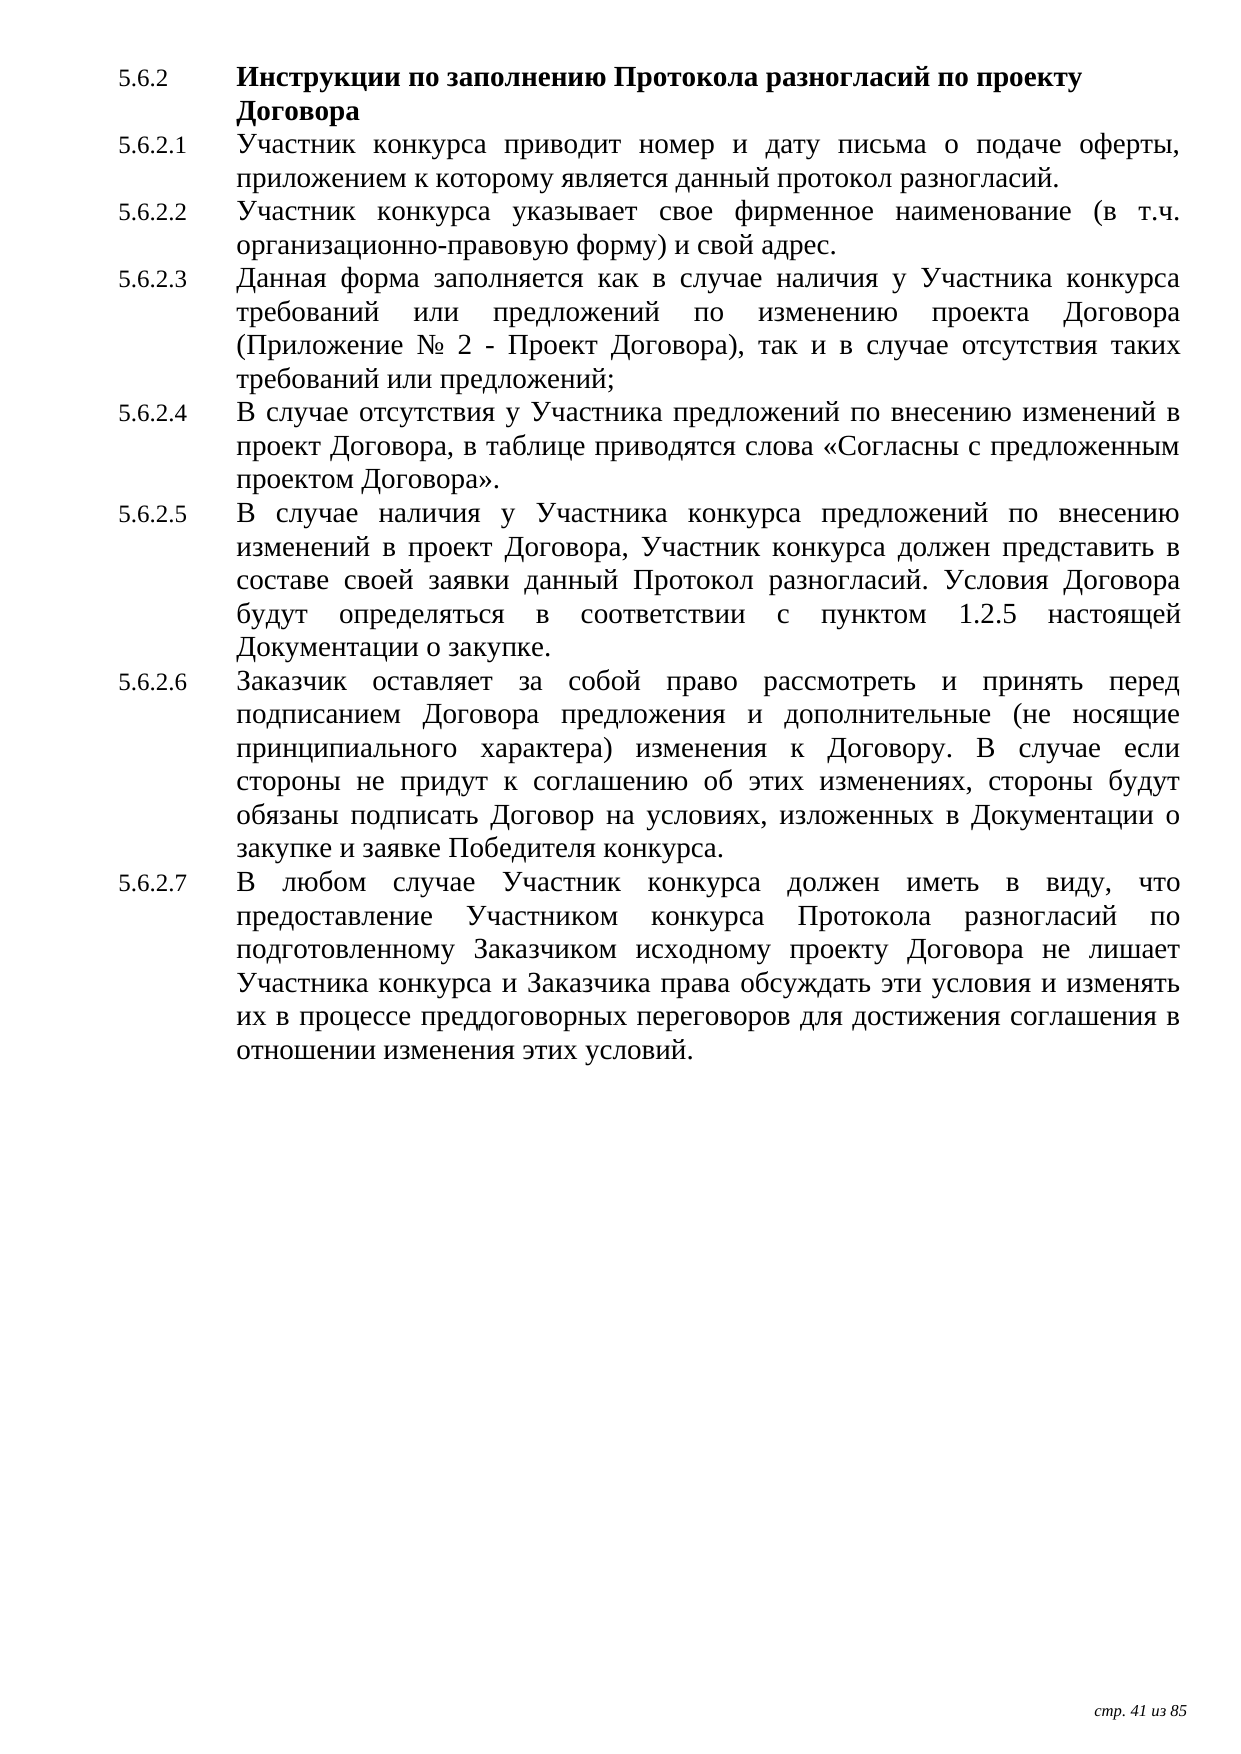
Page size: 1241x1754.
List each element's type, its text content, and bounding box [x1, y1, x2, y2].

text Заказчик оставляет за собой право рассмотреть и принять перед подписанием Договора предложения и дополнительные (не носящие принципиального характера) изменения к Договору. В случае если стороны не придут к соглашению об этих изменениях, стороны будут обязаны подписать Договор на условиях, изложенных в Документации о закупке и заявке Победителя конкурса. [118, 663, 1181, 864]
text Участник конкурса указывает свое фирменное наименование (в т.ч. организационно-правовую форму) и свой адрес. [118, 193, 1181, 260]
text Данная форма заполняется как в случае наличия у Участника конкурса требований или предложений по изменению проекта Договора (Приложение № 2 - Проект Договора), так и в случае отсутствия таких требований или предложений; [118, 260, 1181, 394]
text В случае отсутствия у Участника предложений по внесению изменений в проект Договора, в таблице приводятся слова «Согласны с предложенным проектом Договора». [118, 394, 1181, 495]
text В случае наличия у Участника конкурса предложений по внесению изменений в проект Договора, Участник конкурса должен представить в составе своей заявки данный Протокол разногласий. Условия Договора будут определяться в соответствии с пунктом 1.2.5 настоящей Документации о закупке. [118, 495, 1181, 663]
text Инструкции по заполнению Протокола разногласий по проекту Договора [118, 59, 1181, 126]
text В любом случае Участник конкурса должен иметь в виду, что предоставление Участником конкурса Протокола разногласий по подготовленному Заказчиком исходному проекту Договора не лишает Участника конкурса и Заказчика права обсуждать эти условия и изменять их в процессе преддоговорных переговоров для достижения соглашения в отношении изменения этих условий. [118, 864, 1181, 1065]
text Участник конкурса приводит номер и дату письма о подаче оферты, приложением к которому является данный протокол разногласий. [118, 126, 1181, 193]
